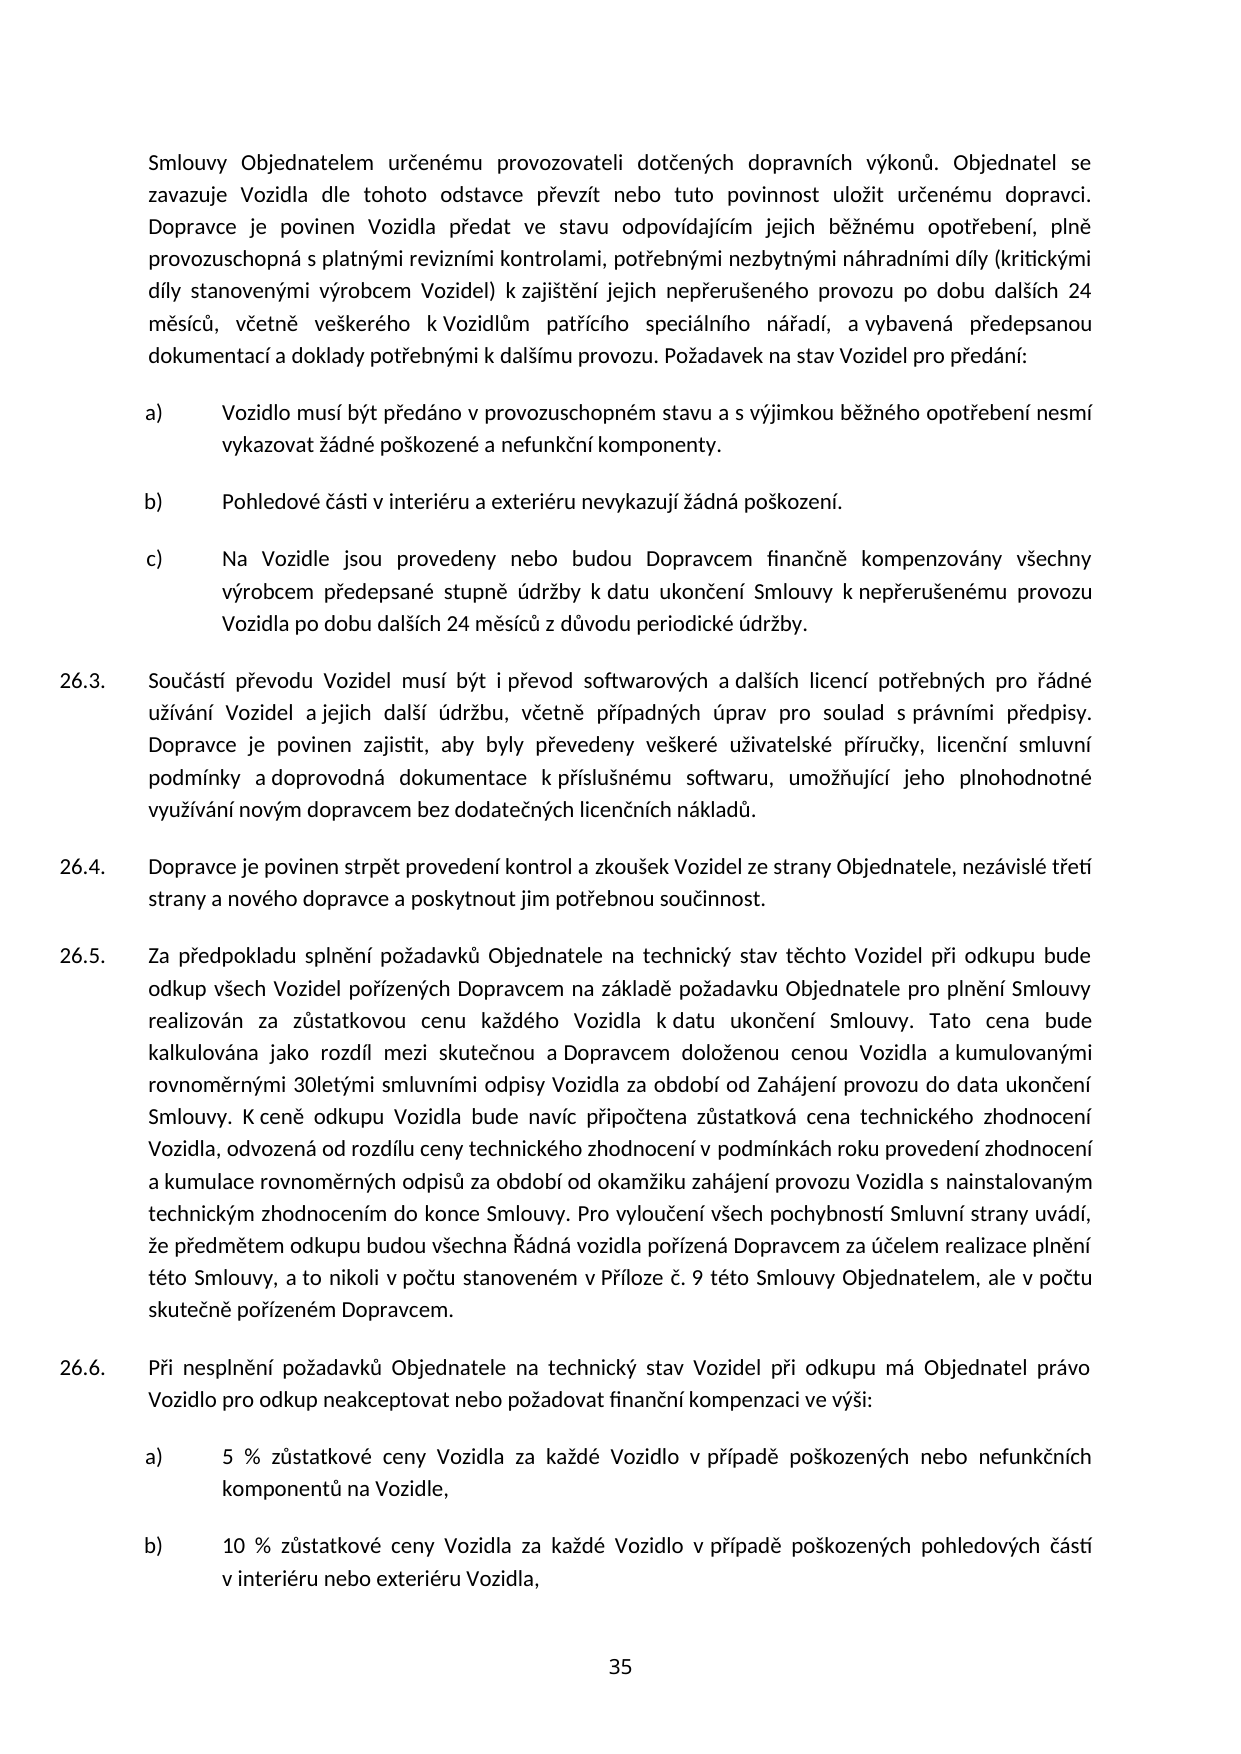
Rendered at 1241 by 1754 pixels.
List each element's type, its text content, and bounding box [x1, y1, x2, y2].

list Vozidlo musí být předáno v provozuschopném stavu a s výjimkou běžného opotřebení nesmí vykazovat žádné poškozené a nefunkční komponenty. [163, 398, 1093, 458]
text Součástí převodu Vozidel musí být i převod softwarových a dalších licencí potřebných pro řádné užívání Vozidel a jejich další údržbu, včetně případných úprav pro soulad s právními předpisy. Dopravce je povinen zajistit, aby byly převedeny veškeré uživatelské příručky, licenční smluvní podmínky a doprovodná dokumentace k příslušnému softwaru, umožňující jeho plnohodnotné využívání novým dopravcem bez dodatečných licenčních nákladů. [59, 666, 1093, 823]
text Dopravce je povinen strpět provedení kontrol a zkoušek Vozidel ze strany Objednatele, nezávislé třetí strany a nového dopravce a poskytnout jim potřebnou součinnost. [59, 852, 1093, 912]
list 10 % zůstatkové ceny Vozidla za každé Vozidlo v případě poškozených pohledových částí v interiéru nebo exteriéru Vozidla, [163, 1531, 1093, 1592]
text Při nesplnění požadavků Objednatele na technický stav Vozidel při odkupu má Objednatel právo Vozidlo pro odkup neakceptovat nebo požadovat finanční kompenzaci ve výši: [59, 1353, 1093, 1413]
list Na Vozidle jsou provedeny nebo budou Dopravcem finančně kompenzovány všechny výrobcem předepsané stupně údržby k datu ukončení Smlouvy k nepřerušenému provozu Vozidla po dobu dalších 24 měsíců z důvodu periodické údržby. [163, 544, 1093, 637]
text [59, 148, 1093, 369]
list Pohledové části v interiéru a exteriéru nevykazují žádná poškození. [163, 487, 1093, 515]
text Za předpokladu splnění požadavků Objednatele na technický stav těchto Vozidel při odkupu bude odkup všech Vozidel pořízených Dopravcem na základě požadavku Objednatele pro plnění Smlouvy realizován za zůstatkovou cenu každého Vozidla k datu ukončení Smlouvy. Tato cena bude kalkulována jako rozdíl mezi skutečnou a Dopravcem doloženou cenou Vozidla a kumulovanými rovnoměrnými 30letými smluvními odpisy Vozidla za období od Zahájení provozu do data ukončení Smlouvy. K ceně odkupu Vozidla bude navíc připočtena zůstatková cena technického zhodnocení Vozidla, odvozená od rozdílu ceny technického zhodnocení v podmínkách roku provedení zhodnocení a kumulace rovnoměrných odpisů za období od okamžiku zahájení provozu Vozidla s nainstalovaným technickým zhodnocením do konce Smlouvy. Pro vyloučení všech pochybností Smluvní strany uvádí, že předmětem odkupu budou všechna Řádná vozidla pořízená Dopravcem za účelem realizace plnění této Smlouvy, a to nikoli v počtu stanoveném v Příloze č. 9 této Smlouvy Objednatelem, ale v počtu skutečně pořízeném Dopravcem. [59, 941, 1093, 1323]
list 5 % zůstatkové ceny Vozidla za každé Vozidlo v případě poškozených nebo nefunkčních komponentů na Vozidle, [163, 1442, 1093, 1502]
